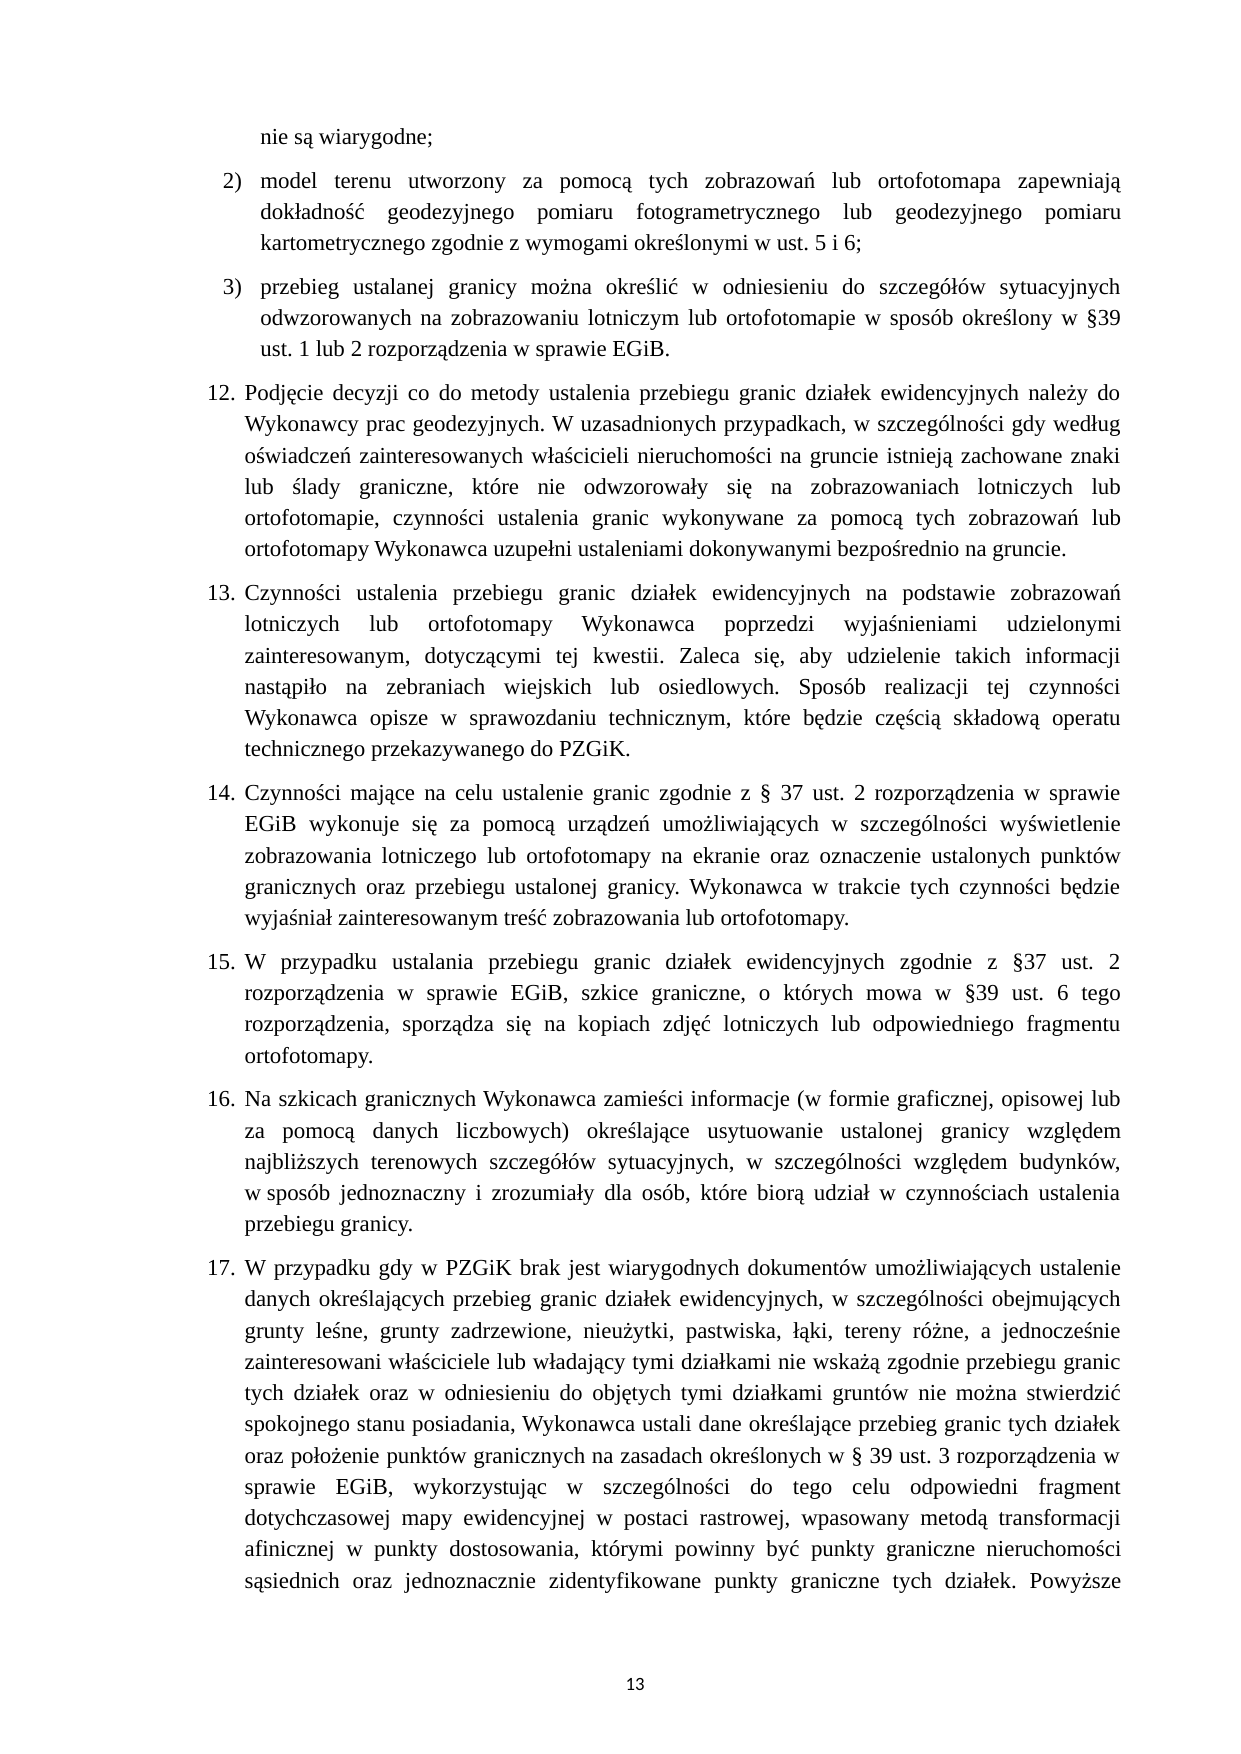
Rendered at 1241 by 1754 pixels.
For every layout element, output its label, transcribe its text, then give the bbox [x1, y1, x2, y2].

list Czynności ustalenia przebiegu granic działek ewidencyjnych na podstawie zobrazowań lotniczych lub ortofotomapy Wykonawca poprzedzi wyjaśnieniami udzielonymi zainteresowanym, dotyczącymi tej kwestii. Zaleca się, aby udzielenie takich informacji nastąpiło na zebraniach wiejskich lub osiedlowych. Sposób realizacji tej czynności Wykonawca opisze w sprawozdaniu technicznym, które będzie częścią składową operatu technicznego przekazywanego do PZGiK. [207, 574, 1122, 762]
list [223, 118, 1122, 149]
list Podjęcie decyzji co do metody ustalenia przebiegu granic działek ewidencyjnych należy do Wykonawcy prac geodezyjnych. W uzasadnionych przypadkach, w szczególności gdy według oświadczeń zainteresowanych właścicieli nieruchomości na gruncie istnieją zachowane znaki lub ślady graniczne, które nie odwzorowały się na zobrazowaniach lotniczych lub ortofotomapie, czynności ustalenia granic wykonywane za pomocą tych zobrazowań lub ortofotomapy Wykonawca uzupełni ustaleniami dokonywanymi bezpośrednio na gruncie. [207, 374, 1122, 562]
list przebieg ustalanej granicy można określić w odniesieniu do szczegółów sytuacyjnych odwzorowanych na zobrazowaniu lotniczym lub ortofotomapie w sposób określony w §39 ust. 1 lub 2 rozporządzenia w sprawie EGiB. [223, 268, 1122, 362]
list W przypadku ustalania przebiegu granic działek ewidencyjnych zgodnie z §37 ust. 2 rozporządzenia w sprawie EGiB, szkice graniczne, o których mowa w §39 ust. 6 tego rozporządzenia, sporządza się na kopiach zdjęć lotniczych lub odpowiedniego fragmentu ortofotomapy. [207, 943, 1122, 1068]
list Na szkicach granicznych Wykonawca zamieści informacje (w formie graficznej, opisowej lub za pomocą danych liczbowych) określające usytuowanie ustalonej granicy względem najbliższych terenowych szczegółów sytuacyjnych, w szczególności względem budynków, w sposób jednoznaczny i zrozumiały dla osób, które biorą udział w czynnościach ustalenia przebiegu granicy. [207, 1081, 1122, 1237]
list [207, 1249, 1122, 1593]
list model terenu utworzony za pomocą tych zobrazowań lub ortofotomapa zapewniają dokładność geodezyjnego pomiaru fotogrametrycznego lub geodezyjnego pomiaru kartometrycznego zgodnie z wymogami określonymi w ust. 5 i 6; [223, 162, 1122, 256]
list Czynności mające na celu ustalenie granic zgodnie z § 37 ust. 2 rozporządzenia w sprawie EGiB wykonuje się za pomocą urządzeń umożliwiających w szczególności wyświetlenie zobrazowania lotniczego lub ortofotomapy na ekranie oraz oznaczenie ustalonych punktów granicznych oraz przebiegu ustalonej granicy. Wykonawca w trakcie tych czynności będzie wyjaśniał zainteresowanym treść zobrazowania lub ortofotomapy. [207, 774, 1122, 931]
